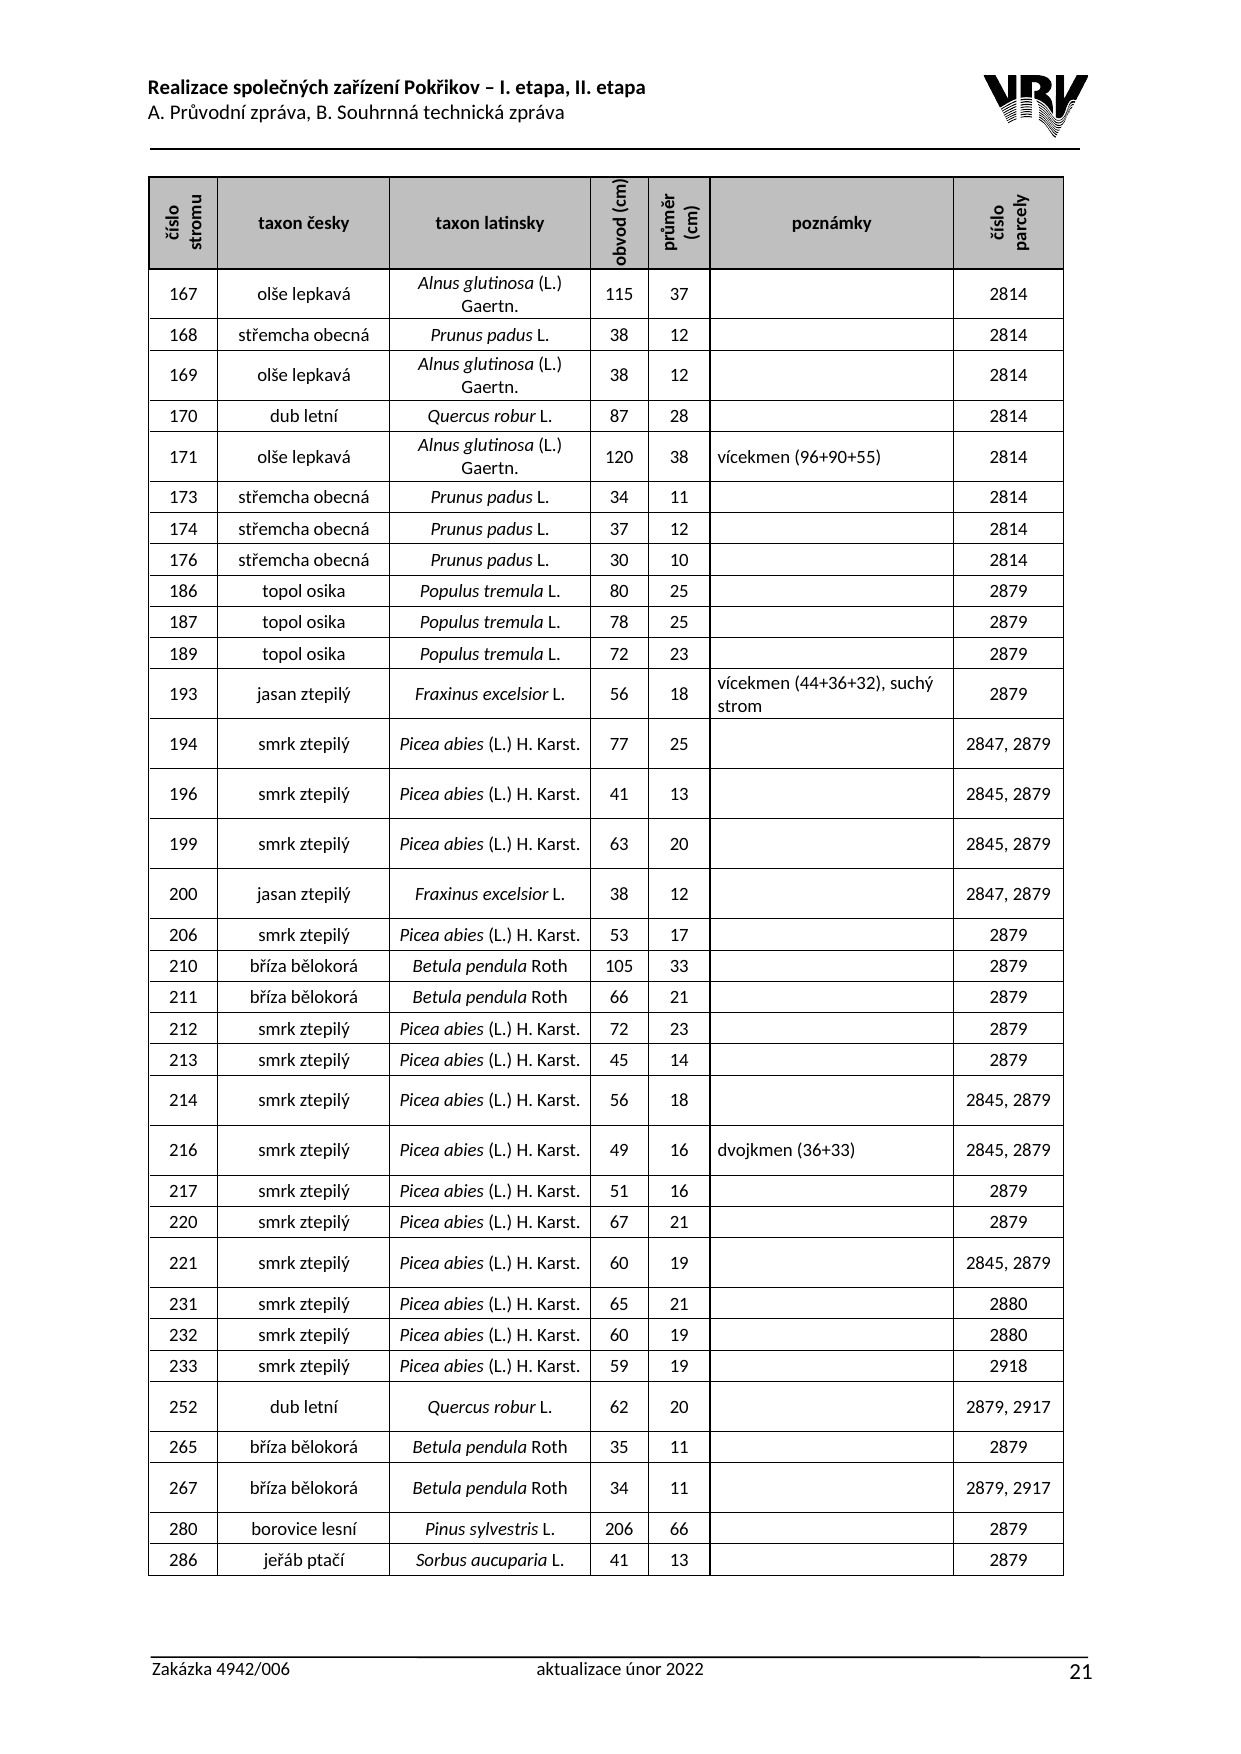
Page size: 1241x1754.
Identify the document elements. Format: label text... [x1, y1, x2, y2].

table_cell 2879 [954, 1513, 1063, 1543]
table_cell 41 [591, 769, 648, 818]
table_cell smrk ztepilý [218, 1176, 389, 1206]
table_cell smrk ztepilý [218, 1351, 389, 1381]
table_cell 2918 [954, 1351, 1063, 1381]
table_cell smrk ztepilý [218, 1319, 389, 1349]
table_cell 199 [149, 818, 217, 868]
table_cell 19 [649, 1238, 709, 1287]
table_cell 2814 [954, 513, 1063, 543]
table_cell 168 [149, 318, 217, 349]
table_cell 18 [649, 669, 709, 718]
table_cell 12 [649, 869, 709, 918]
table_cell Picea abies (L.) H. Karst. [390, 1126, 590, 1174]
table_cell 59 [591, 1351, 648, 1381]
table_cell 186 [149, 575, 217, 606]
table_cell olše lepkavá [218, 351, 389, 399]
table_cell 34 [591, 1463, 648, 1512]
table_cell 60 [591, 1319, 648, 1349]
table_cell 13 [649, 769, 709, 818]
table_cell 23 [649, 638, 709, 668]
table_cell 2879 [954, 607, 1063, 637]
table_cell 211 [149, 981, 217, 1012]
table_cell 231 [149, 1287, 217, 1318]
table_cell 2845, 2879 [954, 769, 1063, 818]
table_cell 2845, 2879 [954, 819, 1063, 868]
table_cell bříza bělokorá [218, 1463, 389, 1512]
table_cell [711, 951, 953, 981]
table_cell Betula pendula Roth [390, 1432, 590, 1462]
table_cell 176 [149, 543, 217, 574]
table_cell Prunus padus L. [390, 482, 590, 512]
table_cell 2845, 2879 [954, 1076, 1063, 1124]
table_cell vícekmen (44+36+32), suchý strom [711, 669, 953, 718]
table_header taxon česky [218, 178, 389, 268]
table_cell Prunus padus L. [390, 319, 590, 349]
table_cell 16 [649, 1126, 709, 1174]
table_cell 233 [149, 1350, 217, 1381]
table_cell 2879 [954, 1544, 1063, 1574]
table_cell 23 [649, 1013, 709, 1043]
table_cell 16 [649, 1176, 709, 1206]
table_cell Fraxinus excelsior L. [390, 669, 590, 718]
table_cell Quercus robur L. [390, 401, 590, 431]
table_cell 34 [591, 482, 648, 512]
table_cell Picea abies (L.) H. Karst. [390, 1076, 590, 1124]
table_cell 170 [149, 400, 217, 431]
table_cell 21 [649, 982, 709, 1012]
table_cell 206 [149, 918, 217, 949]
table_cell 280 [149, 1512, 217, 1543]
table_cell 63 [591, 819, 648, 868]
table_cell Picea abies (L.) H. Karst. [390, 1176, 590, 1206]
table_cell 17 [649, 919, 709, 949]
table_cell Alnus glutinosa (L.) Gaertn. [390, 351, 590, 399]
table_cell 2847, 2879 [954, 719, 1063, 768]
table_cell [711, 351, 953, 399]
table_cell 66 [649, 1513, 709, 1543]
table_cell 214 [149, 1075, 217, 1124]
table_cell 2879 [954, 576, 1063, 606]
table_cell 2845, 2879 [954, 1238, 1063, 1287]
table_cell [711, 869, 953, 918]
table_cell 25 [649, 576, 709, 606]
table_cell 13 [649, 1544, 709, 1574]
table_cell 56 [591, 669, 648, 718]
table_cell [711, 1207, 953, 1237]
table_cell 37 [591, 513, 648, 543]
table_cell Betula pendula Roth [390, 1463, 590, 1512]
table_cell 21 [649, 1207, 709, 1237]
table_cell [711, 319, 953, 349]
table_cell 14 [649, 1044, 709, 1074]
table_cell smrk ztepilý [218, 1013, 389, 1043]
table_cell smrk ztepilý [218, 919, 389, 949]
table_cell 28 [649, 401, 709, 431]
table_cell 2879 [954, 1013, 1063, 1043]
table_cell Picea abies (L.) H. Karst. [390, 1044, 590, 1074]
table_cell smrk ztepilý [218, 769, 389, 818]
table_cell 2814 [954, 544, 1063, 574]
table_cell borovice lesní [218, 1513, 389, 1543]
table_cell 87 [591, 401, 648, 431]
table_cell smrk ztepilý [218, 1126, 389, 1174]
table_cell 2880 [954, 1288, 1063, 1318]
table_cell 25 [649, 607, 709, 637]
table_cell 217 [149, 1175, 217, 1206]
table_cell [711, 769, 953, 818]
table_cell [711, 919, 953, 949]
table_cell 33 [649, 951, 709, 981]
table_cell 11 [649, 1432, 709, 1462]
table_cell Pinus sylvestris L. [390, 1513, 590, 1543]
table_cell 2879 [954, 982, 1063, 1012]
table_cell 2814 [954, 351, 1063, 399]
table_cell [711, 638, 953, 668]
table_cell bříza bělokorá [218, 951, 389, 981]
table_cell 66 [591, 982, 648, 1012]
table_cell 196 [149, 768, 217, 818]
table_cell [711, 819, 953, 868]
table_cell bříza bělokorá [218, 1432, 389, 1462]
table_cell Picea abies (L.) H. Karst. [390, 1207, 590, 1237]
table_cell [711, 1544, 953, 1574]
table_cell Picea abies (L.) H. Karst. [390, 1351, 590, 1381]
table_cell [711, 576, 953, 606]
table_cell 21 [649, 1288, 709, 1318]
table_cell [711, 1288, 953, 1318]
table_cell 20 [649, 819, 709, 868]
table_cell 38 [591, 351, 648, 399]
table_cell 267 [149, 1462, 217, 1512]
table_cell 2879 [954, 638, 1063, 668]
table_cell 10 [649, 544, 709, 574]
table_cell olše lepkavá [218, 270, 389, 318]
table_cell 206 [591, 1513, 648, 1543]
table_cell [711, 1044, 953, 1074]
table_cell Populus tremula L. [390, 638, 590, 668]
table_cell 38 [591, 319, 648, 349]
table_cell Picea abies (L.) H. Karst. [390, 1013, 590, 1043]
table_cell 20 [649, 1382, 709, 1431]
table_cell [711, 719, 953, 768]
table_cell střemcha obecná [218, 482, 389, 512]
table_cell 2879 [954, 669, 1063, 718]
table_cell Sorbus aucuparia L. [390, 1544, 590, 1574]
table_cell 11 [649, 1463, 709, 1512]
table_cell 221 [149, 1237, 217, 1287]
table_cell 187 [149, 606, 217, 637]
table_cell Picea abies (L.) H. Karst. [390, 819, 590, 868]
table_cell [711, 1076, 953, 1124]
table_cell 200 [149, 868, 217, 918]
table_cell Prunus padus L. [390, 513, 590, 543]
table_cell topol osika [218, 576, 389, 606]
table_cell Prunus padus L. [390, 544, 590, 574]
table_cell topol osika [218, 638, 389, 668]
table_header taxon latinsky [390, 178, 590, 268]
table_cell 12 [649, 513, 709, 543]
table_cell 286 [149, 1543, 217, 1574]
table_cell 2879 [954, 1176, 1063, 1206]
table_header číslo stromu [150, 178, 217, 268]
table_header obvod (cm) [591, 178, 648, 268]
table_cell Betula pendula Roth [390, 951, 590, 981]
table_cell 105 [591, 951, 648, 981]
table_cell smrk ztepilý [218, 1076, 389, 1124]
table_cell [711, 982, 953, 1012]
table_cell 2814 [954, 401, 1063, 431]
table_cell [711, 1351, 953, 1381]
table_header číslo parcely [954, 178, 1063, 268]
table_cell 2879 [954, 951, 1063, 981]
table_cell 216 [149, 1125, 217, 1174]
table_cell 2814 [954, 319, 1063, 349]
table_cell 169 [149, 350, 217, 399]
table_cell [711, 1319, 953, 1349]
table_cell smrk ztepilý [218, 1238, 389, 1287]
table_cell 38 [591, 869, 648, 918]
table_cell smrk ztepilý [218, 819, 389, 868]
table_cell Alnus glutinosa (L.) Gaertn. [390, 432, 590, 481]
table_cell jasan ztepilý [218, 669, 389, 718]
table_cell 49 [591, 1126, 648, 1174]
table_cell 12 [649, 351, 709, 399]
picture [983, 75, 1089, 138]
table_cell [711, 482, 953, 512]
table_cell [711, 544, 953, 574]
table_cell dvojkmen (36+33) [711, 1126, 953, 1174]
table_cell 19 [649, 1351, 709, 1381]
table_cell [711, 1382, 953, 1431]
table_cell [711, 270, 953, 318]
table_cell 2879, 2917 [954, 1463, 1063, 1512]
table_cell 210 [149, 950, 217, 981]
table_cell 220 [149, 1206, 217, 1237]
table_cell střemcha obecná [218, 544, 389, 574]
table_cell 2814 [954, 432, 1063, 481]
table_cell 72 [591, 638, 648, 668]
table_cell 11 [649, 482, 709, 512]
table_cell jasan ztepilý [218, 869, 389, 918]
table_cell Picea abies (L.) H. Karst. [390, 719, 590, 768]
table_cell dub letní [218, 1382, 389, 1431]
table_cell 213 [149, 1043, 217, 1074]
table_cell Populus tremula L. [390, 576, 590, 606]
table_cell 212 [149, 1012, 217, 1043]
table_cell Picea abies (L.) H. Karst. [390, 1319, 590, 1349]
table_cell Betula pendula Roth [390, 982, 590, 1012]
table_cell 78 [591, 607, 648, 637]
table_cell Picea abies (L.) H. Karst. [390, 919, 590, 949]
table_cell jeřáb ptačí [218, 1544, 389, 1574]
table_cell [711, 513, 953, 543]
table_cell 30 [591, 544, 648, 574]
table_cell 25 [649, 719, 709, 768]
table_cell 19 [649, 1319, 709, 1349]
table_cell 120 [591, 432, 648, 481]
table_cell olše lepkavá [218, 432, 389, 481]
table_cell Alnus glutinosa (L.) Gaertn. [390, 270, 590, 318]
table_cell 265 [149, 1431, 217, 1462]
table_cell 18 [649, 1076, 709, 1124]
table_header poznámky [711, 178, 953, 268]
table_cell 77 [591, 719, 648, 768]
table_cell 2879 [954, 919, 1063, 949]
table_cell střemcha obecná [218, 513, 389, 543]
table_cell [711, 1463, 953, 1512]
table_cell smrk ztepilý [218, 1288, 389, 1318]
table_cell smrk ztepilý [218, 1044, 389, 1074]
table_cell 41 [591, 1544, 648, 1574]
table_cell 35 [591, 1432, 648, 1462]
table_cell 80 [591, 576, 648, 606]
table_cell 115 [591, 270, 648, 318]
table_cell střemcha obecná [218, 319, 389, 349]
table_cell Quercus robur L. [390, 1382, 590, 1431]
table_cell vícekmen (96+90+55) [711, 432, 953, 481]
table_cell [711, 607, 953, 637]
table_cell 173 [149, 481, 217, 512]
table_cell 2879 [954, 1207, 1063, 1237]
table_header průměr (cm) [649, 178, 709, 268]
table_cell 72 [591, 1013, 648, 1043]
table_cell 12 [649, 319, 709, 349]
table_cell [711, 1176, 953, 1206]
table_cell [711, 1013, 953, 1043]
table_cell 174 [149, 512, 217, 543]
table_cell smrk ztepilý [218, 719, 389, 768]
table_cell [711, 1513, 953, 1543]
table_cell 62 [591, 1382, 648, 1431]
table_cell 189 [149, 637, 217, 668]
table_cell 167 [149, 270, 217, 318]
table_cell 2879 [954, 1044, 1063, 1074]
table_cell 45 [591, 1044, 648, 1074]
table_cell [711, 1238, 953, 1287]
table_cell [711, 401, 953, 431]
table_cell 232 [149, 1318, 217, 1349]
table_cell 2847, 2879 [954, 869, 1063, 918]
table_cell 252 [149, 1381, 217, 1431]
table_cell Populus tremula L. [390, 607, 590, 637]
table_cell 2845, 2879 [954, 1126, 1063, 1174]
table_cell 56 [591, 1076, 648, 1124]
table_cell Picea abies (L.) H. Karst. [390, 1238, 590, 1287]
table_cell 193 [149, 668, 217, 718]
table_cell Fraxinus excelsior L. [390, 869, 590, 918]
table_cell Picea abies (L.) H. Karst. [390, 1288, 590, 1318]
table_cell 171 [149, 431, 217, 481]
table_cell 2879 [954, 1432, 1063, 1462]
table_cell smrk ztepilý [218, 1207, 389, 1237]
table_cell 2879, 2917 [954, 1382, 1063, 1431]
table_cell 2880 [954, 1319, 1063, 1349]
table_cell bříza bělokorá [218, 982, 389, 1012]
table_cell 51 [591, 1176, 648, 1206]
table_cell 65 [591, 1288, 648, 1318]
table_cell 2814 [954, 482, 1063, 512]
table_cell 194 [149, 718, 217, 768]
table_cell 38 [649, 432, 709, 481]
table_cell 53 [591, 919, 648, 949]
table_cell 60 [591, 1238, 648, 1287]
table_cell 37 [649, 270, 709, 318]
table_cell [711, 1432, 953, 1462]
table_cell dub letní [218, 401, 389, 431]
table_cell 2814 [954, 270, 1063, 318]
table_cell Picea abies (L.) H. Karst. [390, 769, 590, 818]
table_cell topol osika [218, 607, 389, 637]
table_cell 67 [591, 1207, 648, 1237]
